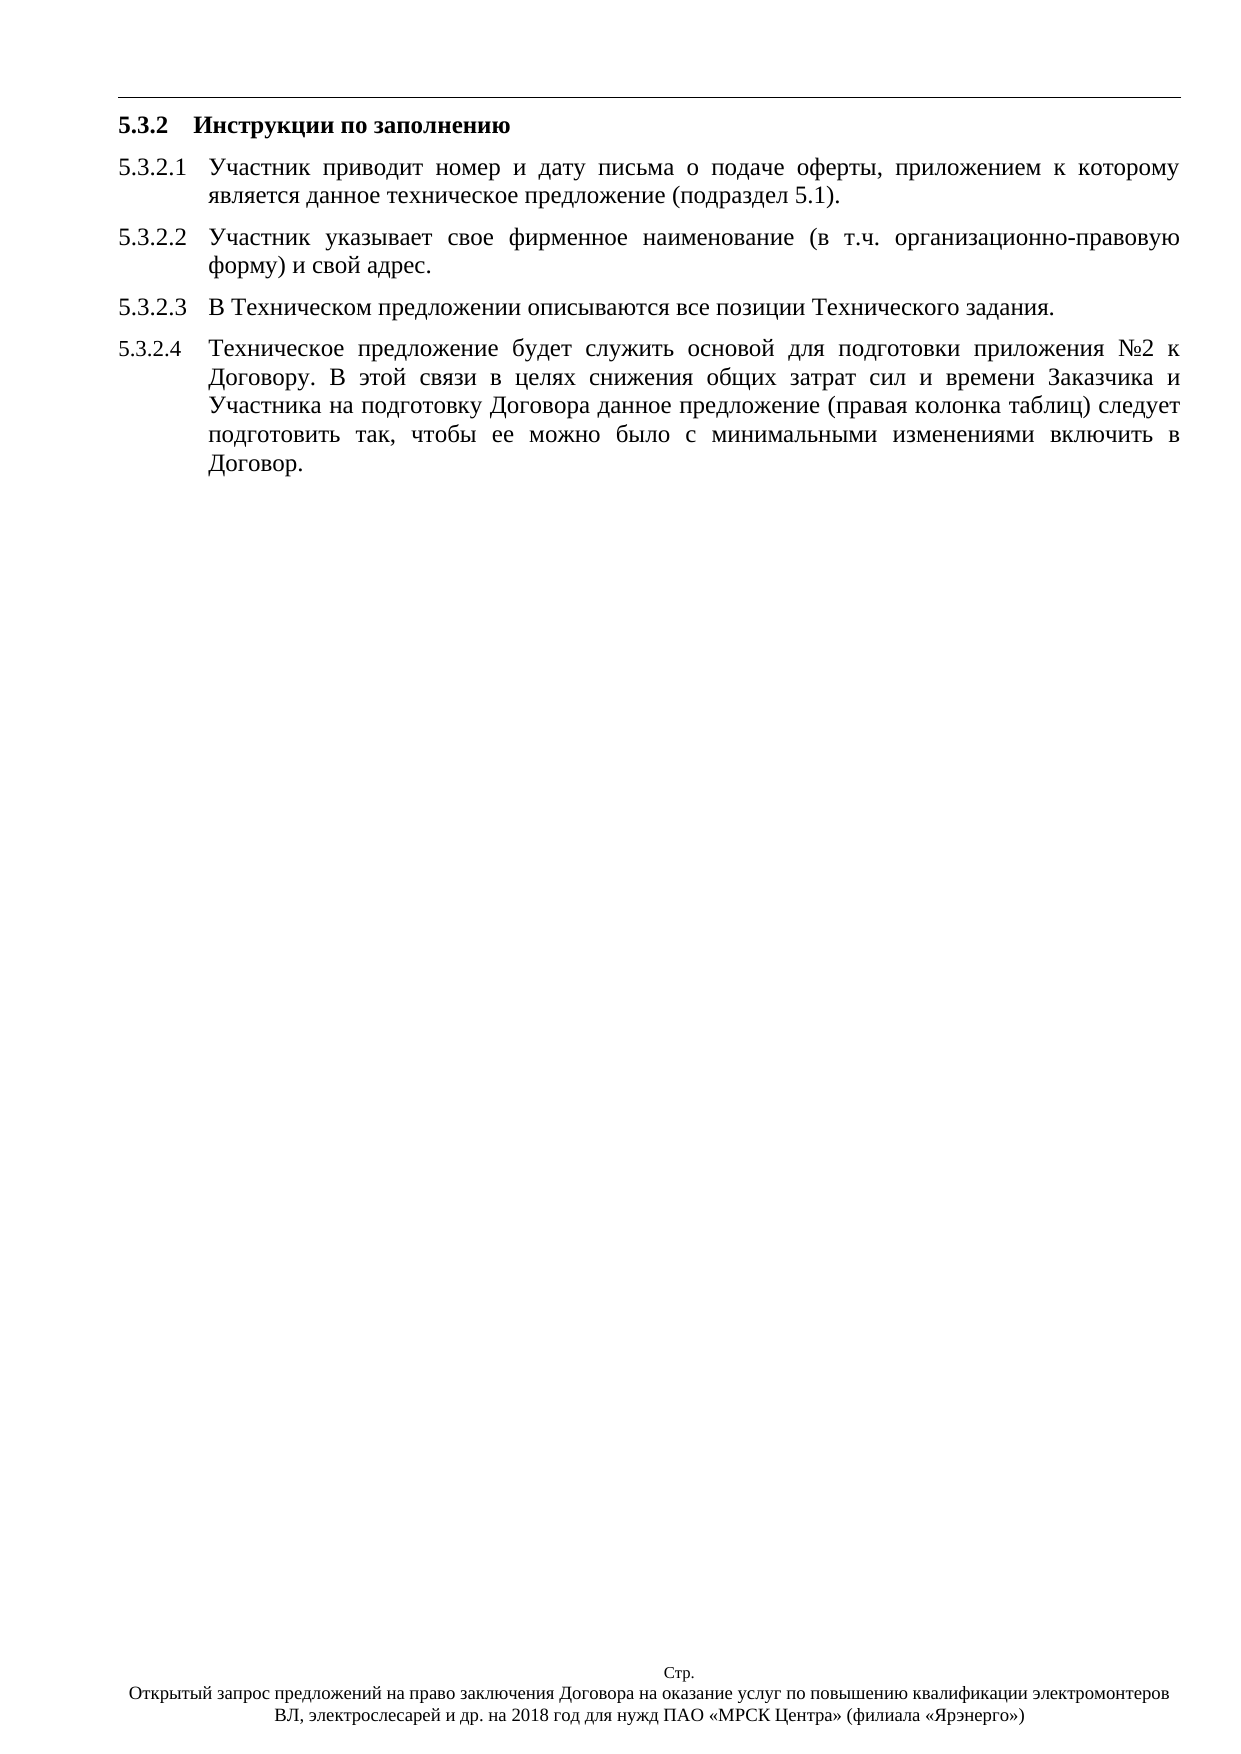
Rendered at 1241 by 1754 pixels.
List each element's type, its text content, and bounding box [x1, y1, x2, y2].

list Техническое предложение будет служить основой для подготовки приложения №2 к Договору. В этой связи в целях снижения общих затрат сил и времени Заказчика и Участника на подготовку Договора данное предложение (правая колонка таблиц) следует подготовить так, чтобы ее можно было с минимальными изменениями включить в Договор. [118, 333, 1181, 477]
list В Техническом предложении описываются все позиции Технического задания. [118, 292, 1181, 321]
list Участник приводит номер и дату письма о подаче оферты, приложением к которому является данное техническое предложение (подраздел 5.1). [118, 152, 1181, 209]
list Участник указывает свое фирменное наименование (в т.ч. организационно-правовую форму) и свой адрес. [118, 222, 1181, 279]
subtitle Инструкции по заполнению [118, 111, 1181, 139]
